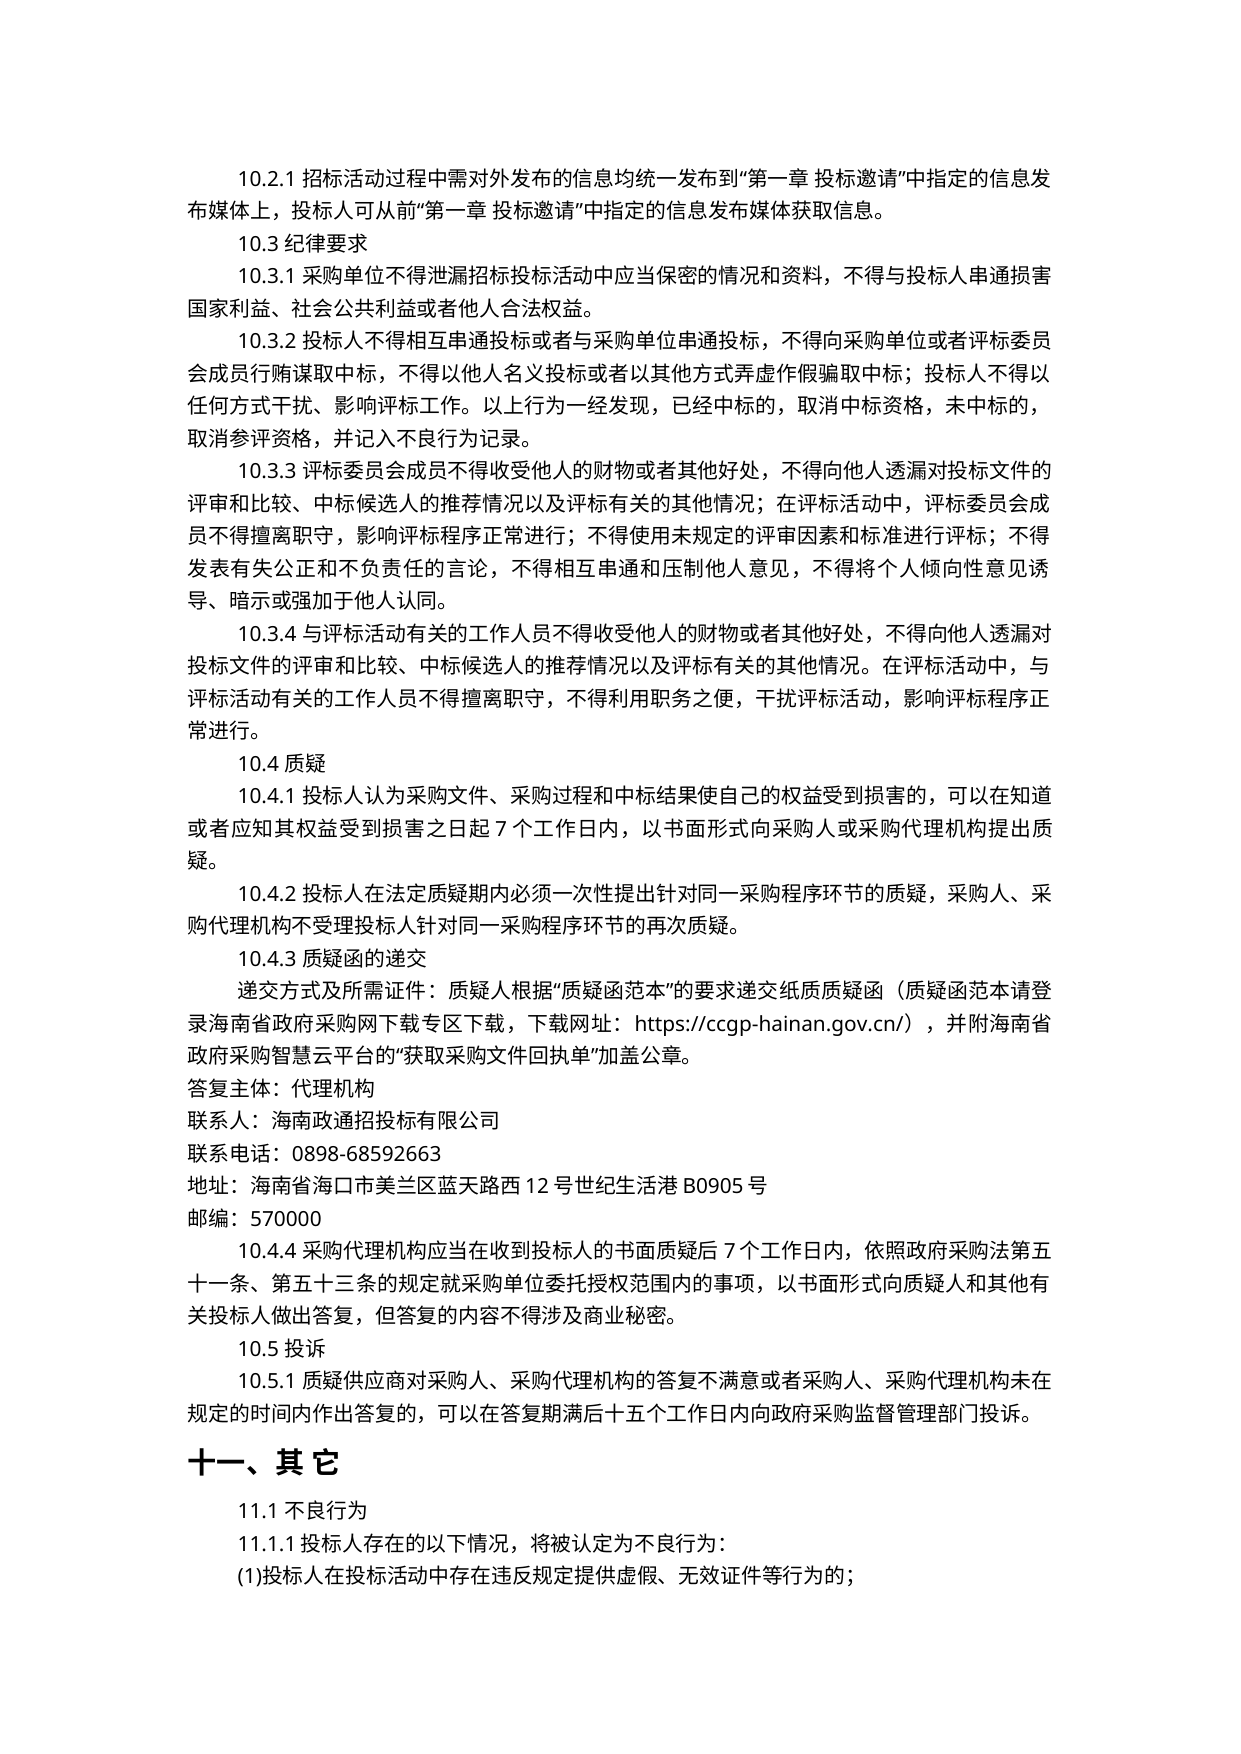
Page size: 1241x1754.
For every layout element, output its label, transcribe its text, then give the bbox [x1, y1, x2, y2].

text 10.5 投诉 [187, 1332, 1053, 1364]
text 十一、其 它 [187, 1429, 1053, 1494]
text 10.3.3 评标委员会成员不得收受他人的财物或者其他好处，不得向他人透漏对投标文件的评审和比较、中标候选人的推荐情况以及评标有关的其他情况；在评标活动中，评标委员会成员不得擅离职守，影响评标程序正常进行；不得使用未规定的评审因素和标准进行评标；不得发表有失公正和不负责任的言论，不得相互串通和压制他人意见，不得将个人倾向性意见诱导、暗示或强加于他人认同。 [187, 454, 1053, 617]
text 10.4.4 采购代理机构应当在收到投标人的书面质疑后7个工作日内，依照政府采购法第五十一条、第五十三条的规定就采购单位委托授权范围内的事项，以书面形式向质疑人和其他有关投标人做出答复，但答复的内容不得涉及商业秘密。 [187, 1234, 1053, 1332]
text 10.3.4 与评标活动有关的工作人员不得收受他人的财物或者其他好处，不得向他人透漏对投标文件的评审和比较、中标候选人的推荐情况以及评标有关的其他情况。在评标活动中，与评标活动有关的工作人员不得擅离职守，不得利用职务之便，干扰评标活动，影响评标程序正常进行。 [187, 617, 1053, 747]
text 11.1 不良行为 [187, 1494, 1053, 1527]
text 联系电话：0898-68592663 [187, 1137, 1053, 1169]
text 10.2.1 招标活动过程中需对外发布的信息均统一发布到“第一章 投标邀请”中指定的信息发布媒体上，投标人可从前“第一章 投标邀请”中指定的信息发布媒体获取信息。 [187, 162, 1053, 227]
text 10.4.1 投标人认为采购文件、采购过程和中标结果使自己的权益受到损害的，可以在知道或者应知其权益受到损害之日起7个工作日内，以书面形式向采购人或采购代理机构提出质疑。 [187, 779, 1053, 877]
text 10.3 纪律要求 [187, 227, 1053, 259]
text 邮编：570000 [187, 1202, 1053, 1234]
text 10.4.2 投标人在法定质疑期内必须一次性提出针对同一采购程序环节的质疑，采购人、采购代理机构不受理投标人针对同一采购程序环节的再次质疑。 [187, 877, 1053, 942]
text 10.4 质疑 [187, 747, 1053, 779]
text 10.3.2 投标人不得相互串通投标或者与采购单位串通投标，不得向采购单位或者评标委员会成员行贿谋取中标，不得以他人名义投标或者以其他方式弄虚作假骗取中标；投标人不得以任何方式干扰、影响评标工作。以上行为一经发现，已经中标的，取消中标资格，未中标的，取消参评资格，并记入不良行为记录。 [187, 324, 1053, 454]
text 地址：海南省海口市美兰区蓝天路西12号世纪生活港B0905号 [187, 1169, 1053, 1202]
text 11.1.1投标人存在的以下情况，将被认定为不良行为： [187, 1527, 1053, 1559]
text 答复主体：代理机构 [187, 1072, 1053, 1104]
text 10.5.1 质疑供应商对采购人、采购代理机构的答复不满意或者采购人、采购代理机构未在规定的时间内作出答复的，可以在答复期满后十五个工作日内向政府采购监督管理部门投诉。 [187, 1364, 1053, 1429]
text 联系人：海南政通招投标有限公司 [187, 1104, 1053, 1137]
text 10.3.1 采购单位不得泄漏招标投标活动中应当保密的情况和资料，不得与投标人串通损害国家利益、社会公共利益或者他人合法权益。 [187, 259, 1053, 324]
text 递交方式及所需证件：质疑人根据“质疑函范本”的要求递交纸质质疑函（质疑函范本请登录海南省政府采购网下载专区下载，下载网址：https://ccgp-hainan.gov.cn/），并附海南省政府采购智慧云平台的“获取采购文件回执单”加盖公章。 [187, 974, 1053, 1072]
text 10.4.3 质疑函的递交 [187, 942, 1053, 974]
text (1)投标人在投标活动中存在违反规定提供虚假、无效证件等行为的； [187, 1559, 1053, 1592]
